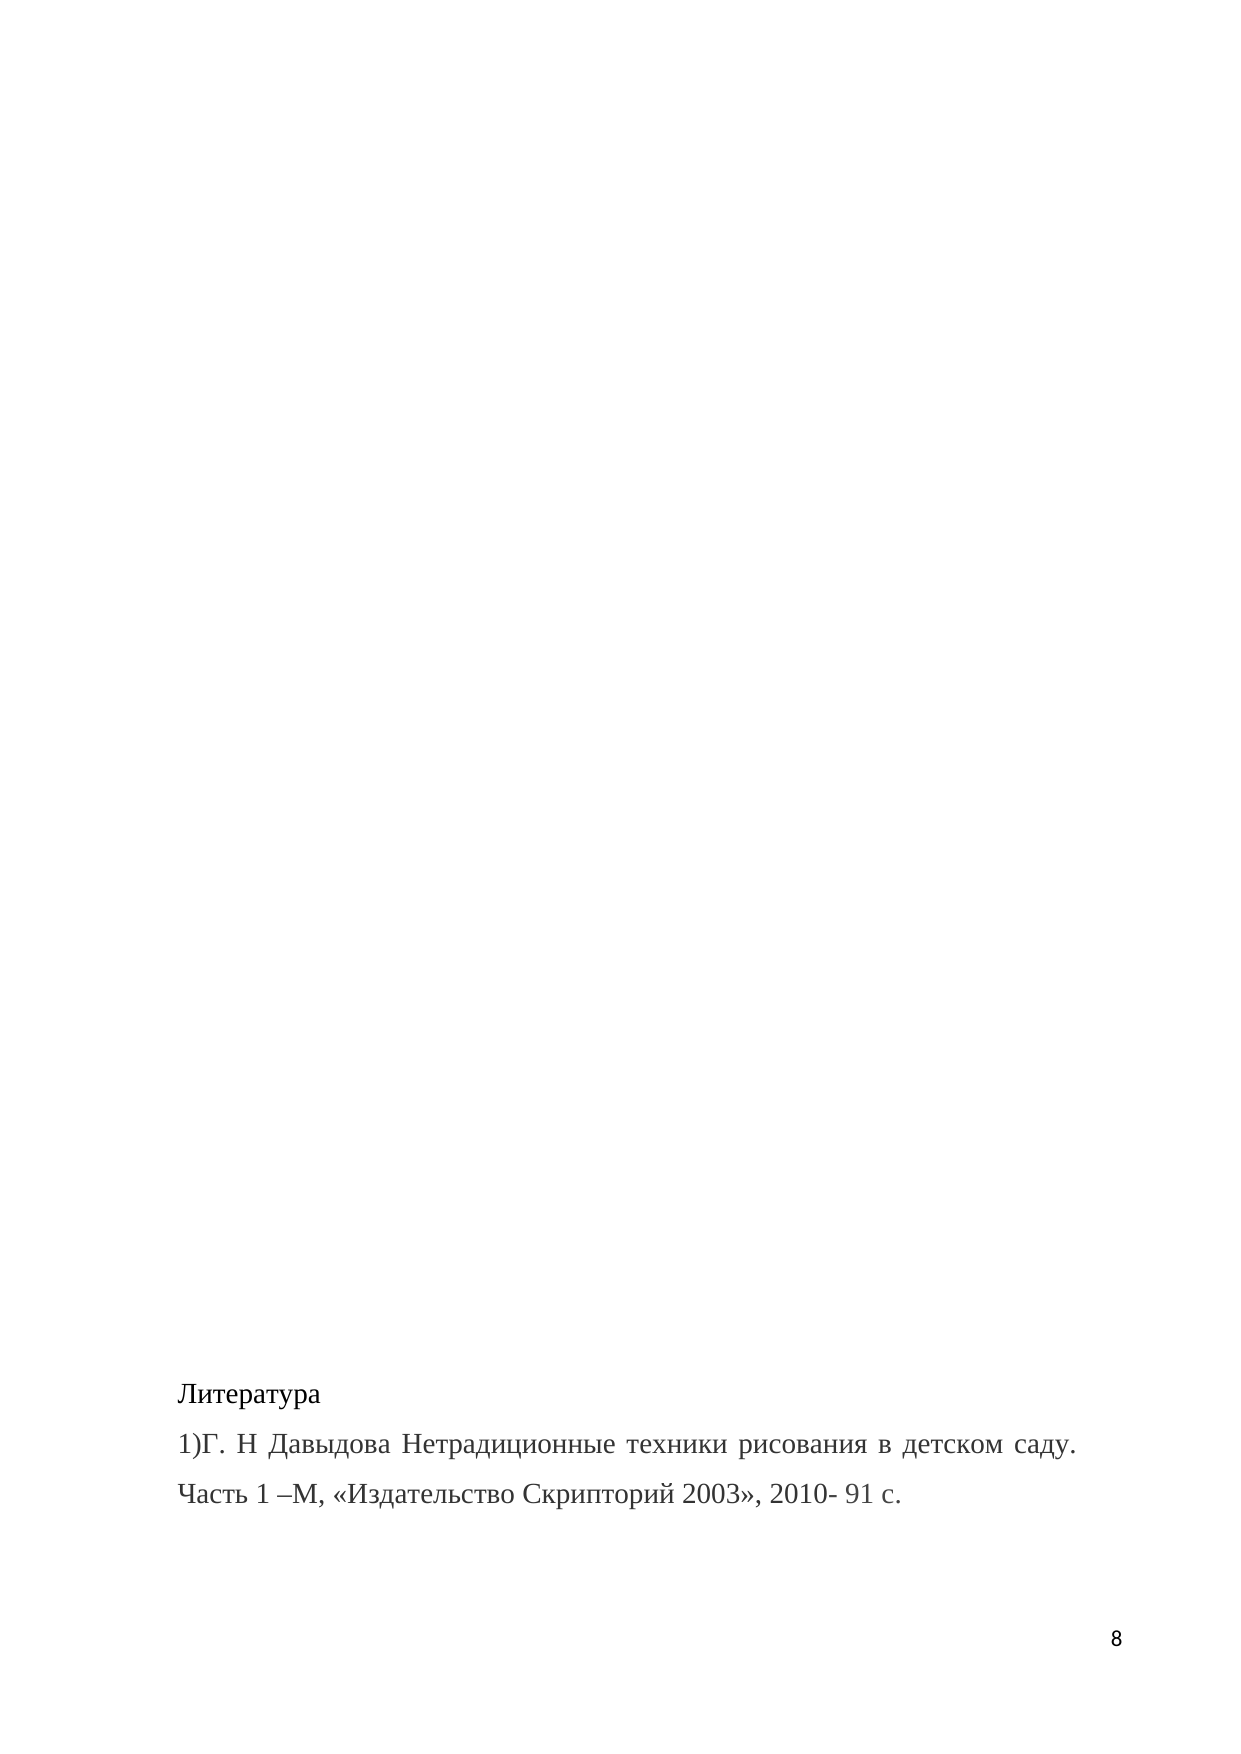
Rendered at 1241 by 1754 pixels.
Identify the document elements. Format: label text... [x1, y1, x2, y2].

text Литература [177, 1376, 1078, 1409]
text 1)Г. Н Давыдова Нетрадиционные техники рисования в детском саду. Часть 1 –М, «Издательство Скрипторий 2003», 2010- 91 с. [177, 1426, 1078, 1510]
